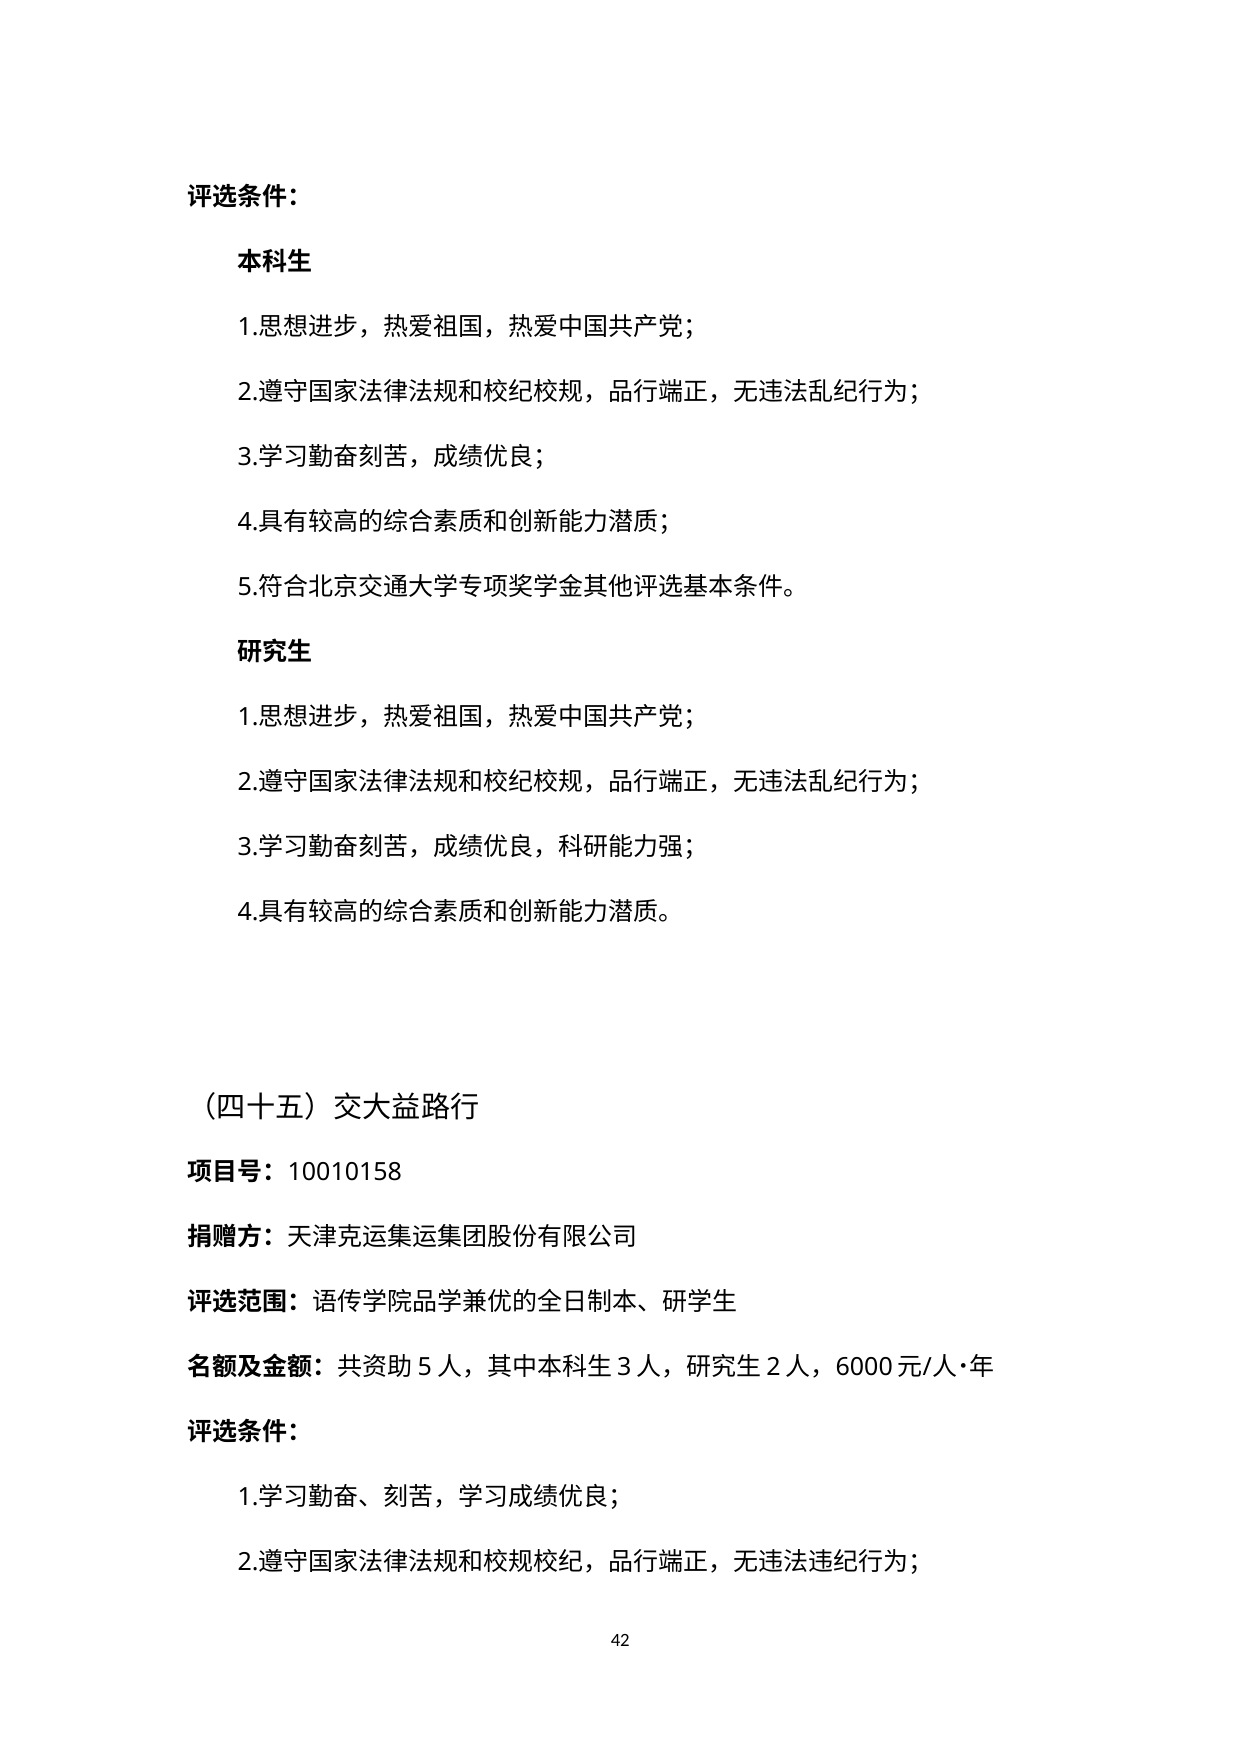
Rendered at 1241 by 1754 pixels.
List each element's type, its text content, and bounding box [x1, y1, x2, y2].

text 2.遵守国家法律法规和校纪校规，品行端正，无违法乱纪行为； [187, 357, 1053, 422]
text 评选条件： [187, 1397, 1053, 1462]
text 1.思想进步，热爱祖国，热爱中国共产党； [187, 292, 1053, 357]
text 评选条件： [187, 162, 1053, 227]
text 项目号：10010158 [187, 1137, 1053, 1202]
text 3.学习勤奋刻苦，成绩优良； [187, 422, 1053, 487]
text 1.学习勤奋、刻苦，学习成绩优良； [187, 1462, 1053, 1527]
text 4.具有较高的综合素质和创新能力潜质； [187, 487, 1053, 552]
text 本科生 [187, 227, 1053, 292]
text 评选范围：语传学院品学兼优的全日制本、研学生 [187, 1267, 1053, 1332]
text 2.遵守国家法律法规和校纪校规，品行端正，无违法乱纪行为； [187, 747, 1053, 812]
text 捐赠方：天津克运集运集团股份有限公司 [187, 1202, 1053, 1267]
subtitle 交大益路行 [187, 1072, 1053, 1137]
text 4.具有较高的综合素质和创新能力潜质。 [187, 877, 1053, 942]
text 1.思想进步，热爱祖国，热爱中国共产党； [187, 682, 1053, 747]
text 3.学习勤奋刻苦，成绩优良，科研能力强； [187, 812, 1053, 877]
text 研究生 [187, 617, 1053, 682]
text 5.符合北京交通大学专项奖学金其他评选基本条件。 [187, 552, 1053, 617]
text 名额及金额：共资助5人，其中本科生3人，研究生2人，6000元/人˙年 [187, 1332, 1053, 1397]
text 2.遵守国家法律法规和校规校纪，品行端正，无违法违纪行为； [187, 1527, 1053, 1592]
